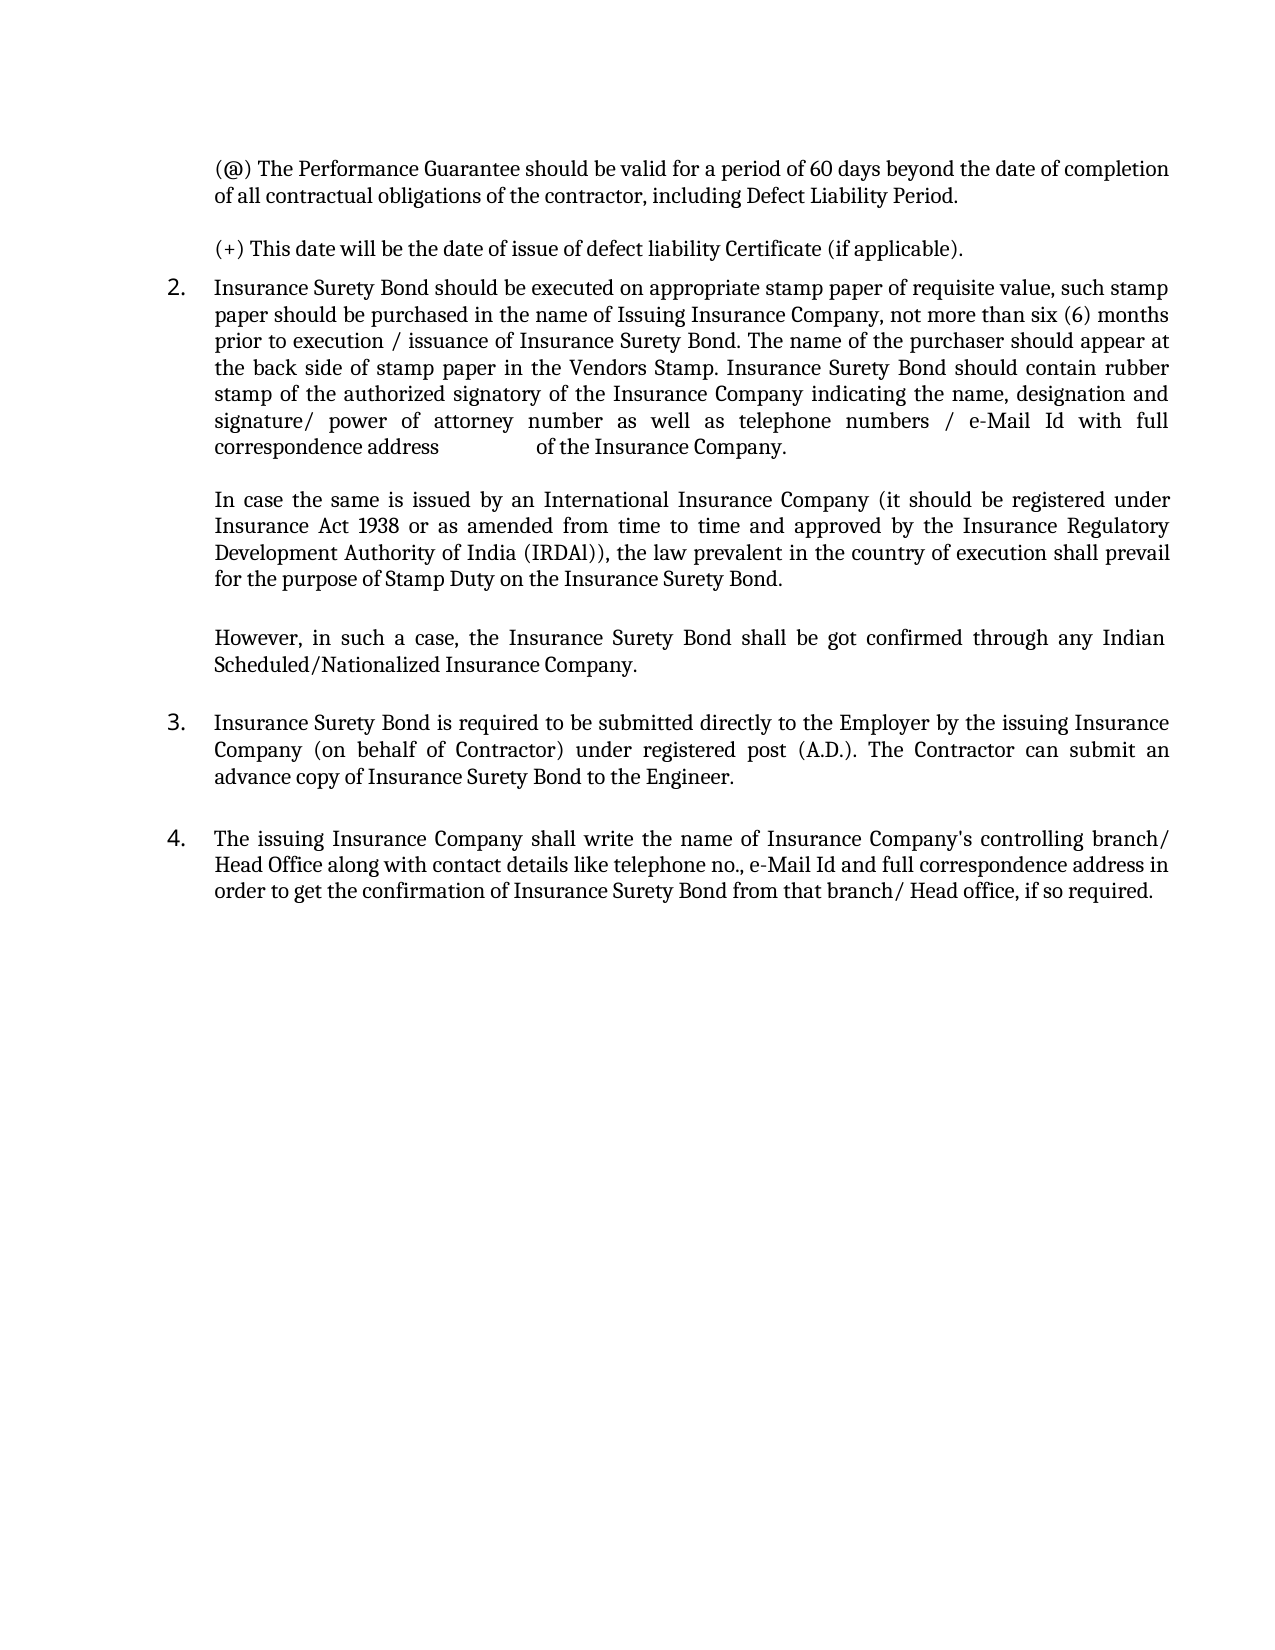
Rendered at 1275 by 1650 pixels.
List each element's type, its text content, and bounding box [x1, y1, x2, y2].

list The issuing Insurance Company shall write the name of Insurance Company's controlling branch/ Head Office along with contact details like telephone no., e-Mail Id and full correspondence address in order to get the confirmation of Insurance Surety Bond from that branch/ Head office, if so required. [167, 822, 1171, 904]
list (+) This date will be the date of issue of defect liability Certificate (if applicable). [214, 236, 1172, 263]
list Insurance Surety Bond should be executed on appropriate stamp paper of requisite value, such stamp paper should be purchased in the name of Issuing Insurance Company, not more than six (6) months prior to execution / issuance of Insurance Surety Bond. The name of the purchaser should appear at the back side of stamp paper in the Vendors Stamp. Insurance Surety Bond should contain rubber stamp of the authorized signatory of the Insurance Company indicating the name, designation and signature/ power of attorney number as well as telephone numbers / e-Mail Id with full correspondence address of the Insurance Company. [167, 271, 1171, 460]
list Insurance Surety Bond is required to be submitted directly to the Employer by the issuing Insurance Company (on behalf of Contractor) under registered post (A.D.). The Contractor can submit an advance copy of Insurance Surety Bond to the Engineer. [167, 706, 1171, 790]
list (@) The Performance Guarantee should be valid for a period of 60 days beyond the date of completion of all contractual obligations of the contractor, including Defect Liability Period. [214, 156, 1172, 209]
text In case the same is issued by an International Insurance Company (it should be registered under Insurance Act 1938 or as amended from time to time and approved by the Insurance Regulatory Development Authority of India (IRDAl)), the law prevalent in the country of execution shall prevail for the purpose of Stamp Duty on the Insurance Surety Bond. [214, 487, 1172, 592]
text However, in such a case, the Insurance Surety Bond shall be got confirmed through any Indian Scheduled/Nationalized Insurance Company. [214, 625, 1166, 678]
